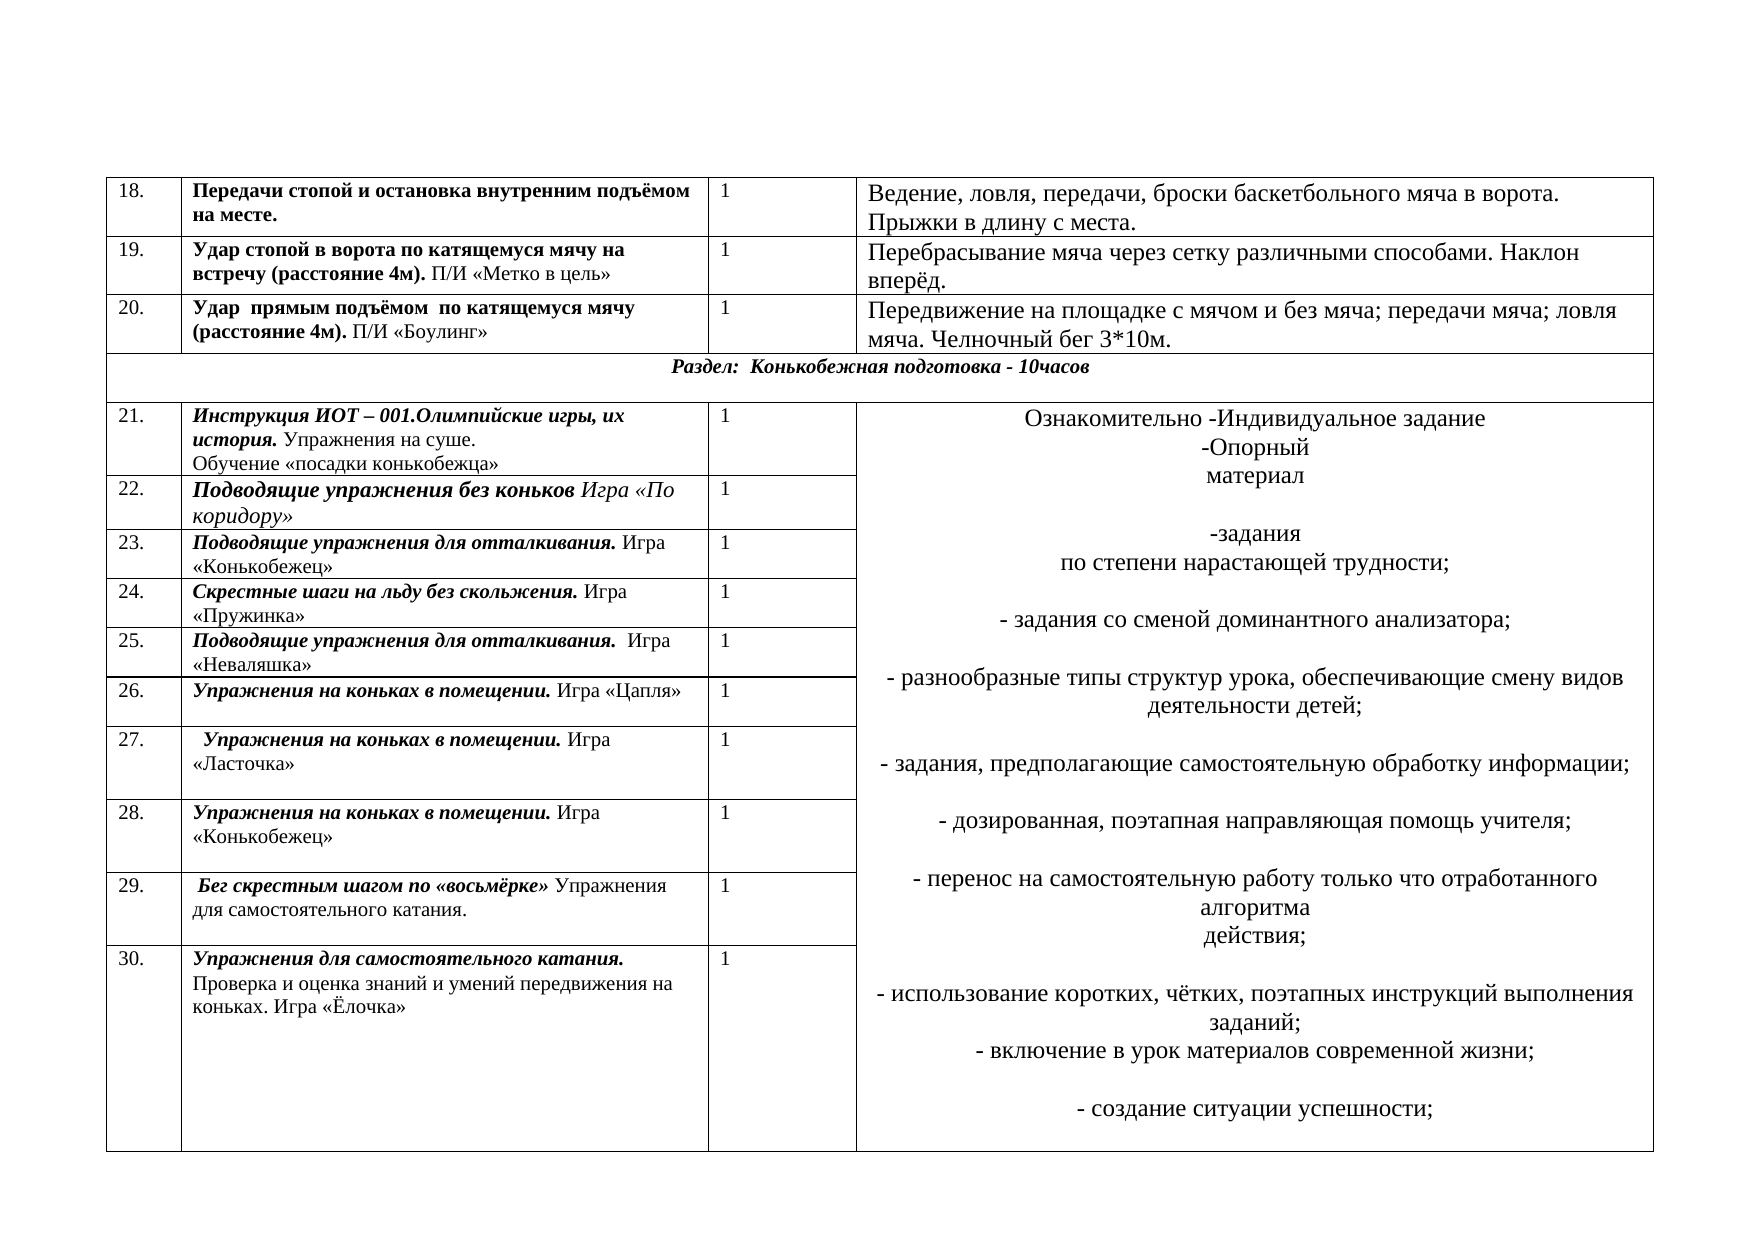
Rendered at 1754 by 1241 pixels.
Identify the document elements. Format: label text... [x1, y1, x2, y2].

table_cell Подводящие упражнения для отталкивания. Игра «Конькобежец» [182, 530, 708, 578]
table_cell Перебрасывание мяча через сетку различными способами. Наклон вперёд. [857, 237, 1653, 294]
table_cell 24. [107, 579, 181, 627]
table_cell 1 [709, 946, 856, 1151]
table_cell Раздел: Конькобежная подготовка - 10часов [107, 354, 1653, 402]
table_cell 26. [107, 678, 181, 726]
table_cell 1 [709, 403, 856, 475]
table_cell 1 [709, 530, 856, 578]
table_cell 1 [709, 678, 856, 726]
table_cell Упражнения на коньках в помещении. Игра «Конькобежец» [182, 800, 708, 872]
table_cell Ведение, ловля, передачи, броски баскетбольного мяча в ворота. Прыжки в длину с места. [857, 178, 1653, 236]
table_cell 20. [107, 295, 181, 353]
table_cell 27. [107, 727, 181, 799]
table_cell 1 [709, 628, 856, 676]
table_cell Скрестные шаги на льду без скольжения. Игра «Пружинка» [182, 579, 708, 627]
table_cell Упражнения на коньках в помещении. Игра «Цапля» [182, 678, 708, 726]
table_cell 25. [107, 628, 181, 676]
table_cell Удар прямым подъёмом по катящемуся мячу (расстояние 4м). П/И «Боулинг» [182, 295, 708, 353]
table_cell Инструкция ИОТ – 001.Олимпийские игры, их история. Упражнения на суше. Обучение «посадки конькобежца» [182, 403, 708, 475]
table_cell 1 [709, 579, 856, 627]
table_cell 29. [107, 873, 181, 945]
table_cell Подводящие упражнения для отталкивания. Игра «Неваляшка» [182, 628, 708, 676]
table_cell 18. [107, 178, 181, 236]
table_cell Передачи стопой и остановка внутренним подъёмом на месте. [182, 178, 708, 236]
table_cell 21. [107, 403, 181, 475]
table_cell 1 [709, 295, 856, 353]
table_cell Подводящие упражнения без коньков Игра «По коридору» [182, 476, 708, 529]
table_cell 30. [107, 946, 181, 1151]
table_cell 1 [709, 800, 856, 872]
table_cell Удар стопой в ворота по катящемуся мячу на встречу (расстояние 4м). П/И «Метко в цель» [182, 237, 708, 294]
table_cell Передвижение на площадке с мячом и без мяча; передачи мяча; ловля мяча. Челночный бег 3*10м. [857, 295, 1653, 353]
table_cell 1 [709, 727, 856, 799]
table_cell 23. [107, 530, 181, 578]
table_cell 1 [709, 237, 856, 294]
table_cell 1 [709, 873, 856, 945]
table_cell 1 [709, 476, 856, 529]
table_cell Ознакомительно -Индивидуальное задание -Опорный материал -задания по степени нарастающей трудности; - задания со сменой доминантного анализатора; - разнообразные типы структур урока, обеспечивающие смену видов деятельности детей; - задания, предполагающие самостоятельную обработку информации; - дозированная, поэтапная направляющая помощь учителя; - перенос на самостоятельную работу только что отработанного алгоритма действия; - использование коротких, чётких, поэтапных инструкций выполнения заданий; - включение в урок материалов современной жизни; - создание ситуации успешности; - [857, 403, 1653, 1151]
table_cell 19. [107, 237, 181, 294]
table_cell 22. [107, 476, 181, 529]
table_cell 28. [107, 800, 181, 872]
table_cell Бег скрестным шагом по «восьмёрке» Упражнения для самостоятельного катания. [182, 873, 708, 945]
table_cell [182, 946, 708, 1151]
table_cell 1 [709, 178, 856, 236]
table_cell Упражнения на коньках в помещении. Игра «Ласточка» [182, 727, 708, 799]
